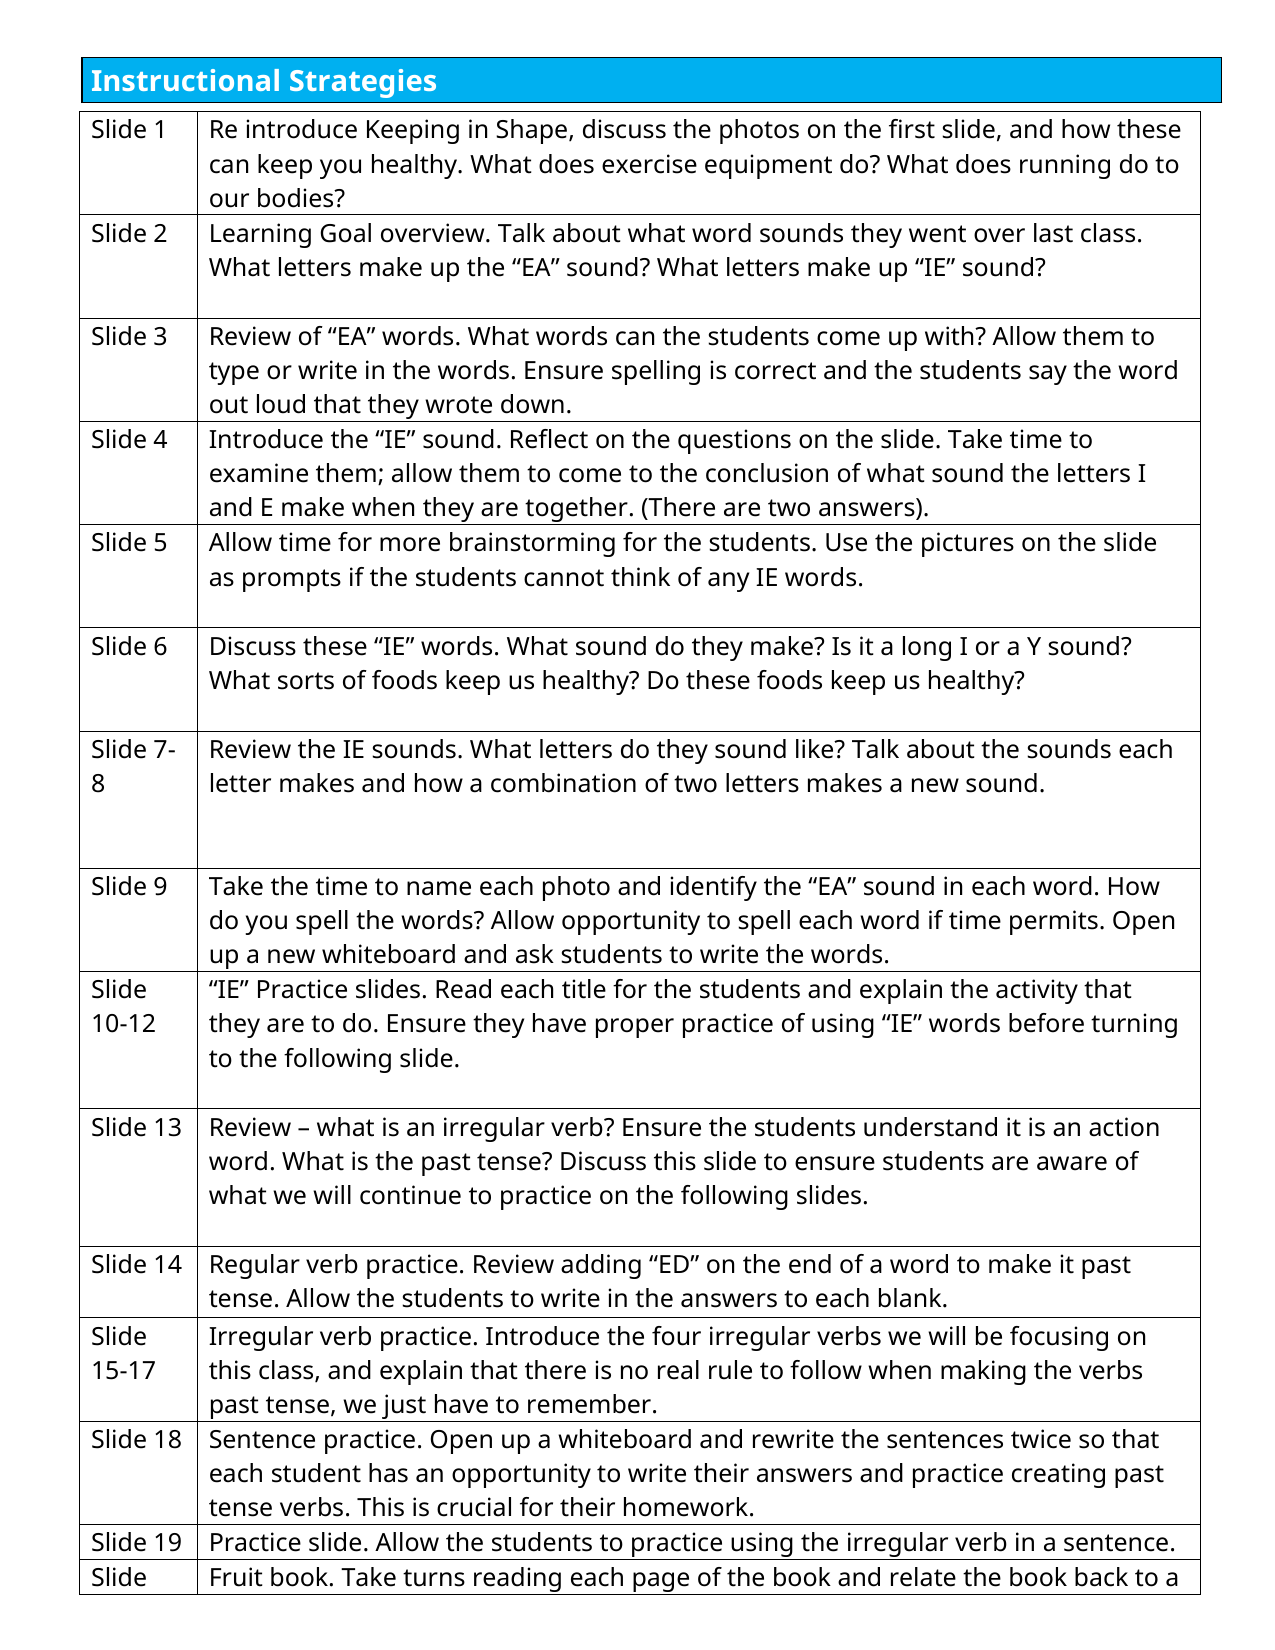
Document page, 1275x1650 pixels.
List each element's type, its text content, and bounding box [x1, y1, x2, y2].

table_cell Take the time to name each photo and identify the “EA” sound in each word. How do you spell the words? Allow opportunity to spell each word if time permits. Open up a new whiteboard and ask students to write the words. [198, 869, 1200, 971]
table_cell Slide 20-25 [80, 1560, 197, 1594]
table_cell Slide 14 [80, 1247, 197, 1317]
table_cell Slide 6 [80, 628, 197, 731]
table_cell Slide 15-17 [80, 1318, 197, 1421]
table_cell Learning Goal overview. Talk about what word sounds they went over last class. What letters make up the “EA” sound? What letters make up “IE” sound? [198, 215, 1200, 318]
table_cell “IE” Practice slides. Read each title for the students and explain the activity that they are to do. Ensure they have proper practice of using “IE” words before turning to the following slide. [198, 972, 1200, 1108]
text Instructional Strategies [83, 58, 1221, 102]
table_cell Slide 19 [80, 1525, 197, 1559]
table_cell Allow time for more brainstorming for the students. Use the pictures on the slide as prompts if the students cannot think of any IE words. [198, 525, 1200, 627]
table_cell Slide 5 [80, 525, 197, 627]
table_cell Review the IE sounds. What letters do they sound like? Talk about the sounds each letter makes and how a combination of two letters makes a new sound. [198, 732, 1200, 868]
table_cell Slide 13 [80, 1109, 197, 1246]
table_cell Slide 4 [80, 422, 197, 524]
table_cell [198, 1560, 1200, 1594]
table_cell Slide 9 [80, 869, 197, 971]
table_cell Slide 2 [80, 215, 197, 318]
table_cell Review of “EA” words. What words can the students come up with? Allow them to type or write in the words. Ensure spelling is correct and the students say the word out loud that they wrote down. [198, 319, 1200, 421]
table_cell Practice slide. Allow the students to practice using the irregular verb in a sentence. [198, 1525, 1200, 1559]
table_cell Slide 3 [80, 319, 197, 421]
table_header Slide 1 [80, 112, 197, 214]
table_cell Irregular verb practice. Introduce the four irregular verbs we will be focusing on this class, and explain that there is no real rule to follow when making the verbs past tense, we just have to remember. [198, 1318, 1200, 1421]
table_cell Review – what is an irregular verb? Ensure the students understand it is an action word. What is the past tense? Discuss this slide to ensure students are aware of what we will continue to practice on the following slides. [198, 1109, 1200, 1246]
table_cell Slide 7-8 [80, 732, 197, 868]
table_cell Regular verb practice. Review adding “ED” on the end of a word to make it past tense. Allow the students to write in the answers to each blank. [198, 1247, 1200, 1317]
table_cell Introduce the “IE” sound. Reflect on the questions on the slide. Take time to examine them; allow them to come to the conclusion of what sound the letters I and E make when they are together. (There are two answers). [198, 422, 1200, 524]
table_cell Slide 18 [80, 1422, 197, 1524]
table_cell Discuss these “IE” words. What sound do they make? Is it a long I or a Y sound? What sorts of foods keep us healthy? Do these foods keep us healthy? [198, 628, 1200, 731]
table_cell Sentence practice. Open up a whiteboard and rewrite the sentences twice so that each student has an opportunity to write their answers and practice creating past tense verbs. This is crucial for their homework. [198, 1422, 1200, 1524]
table_cell Slide 10-12 [80, 972, 197, 1108]
table_header Re introduce Keeping in Shape, discuss the photos on the first slide, and how these can keep you healthy. What does exercise equipment do? What does running do to our bodies? [198, 112, 1200, 214]
